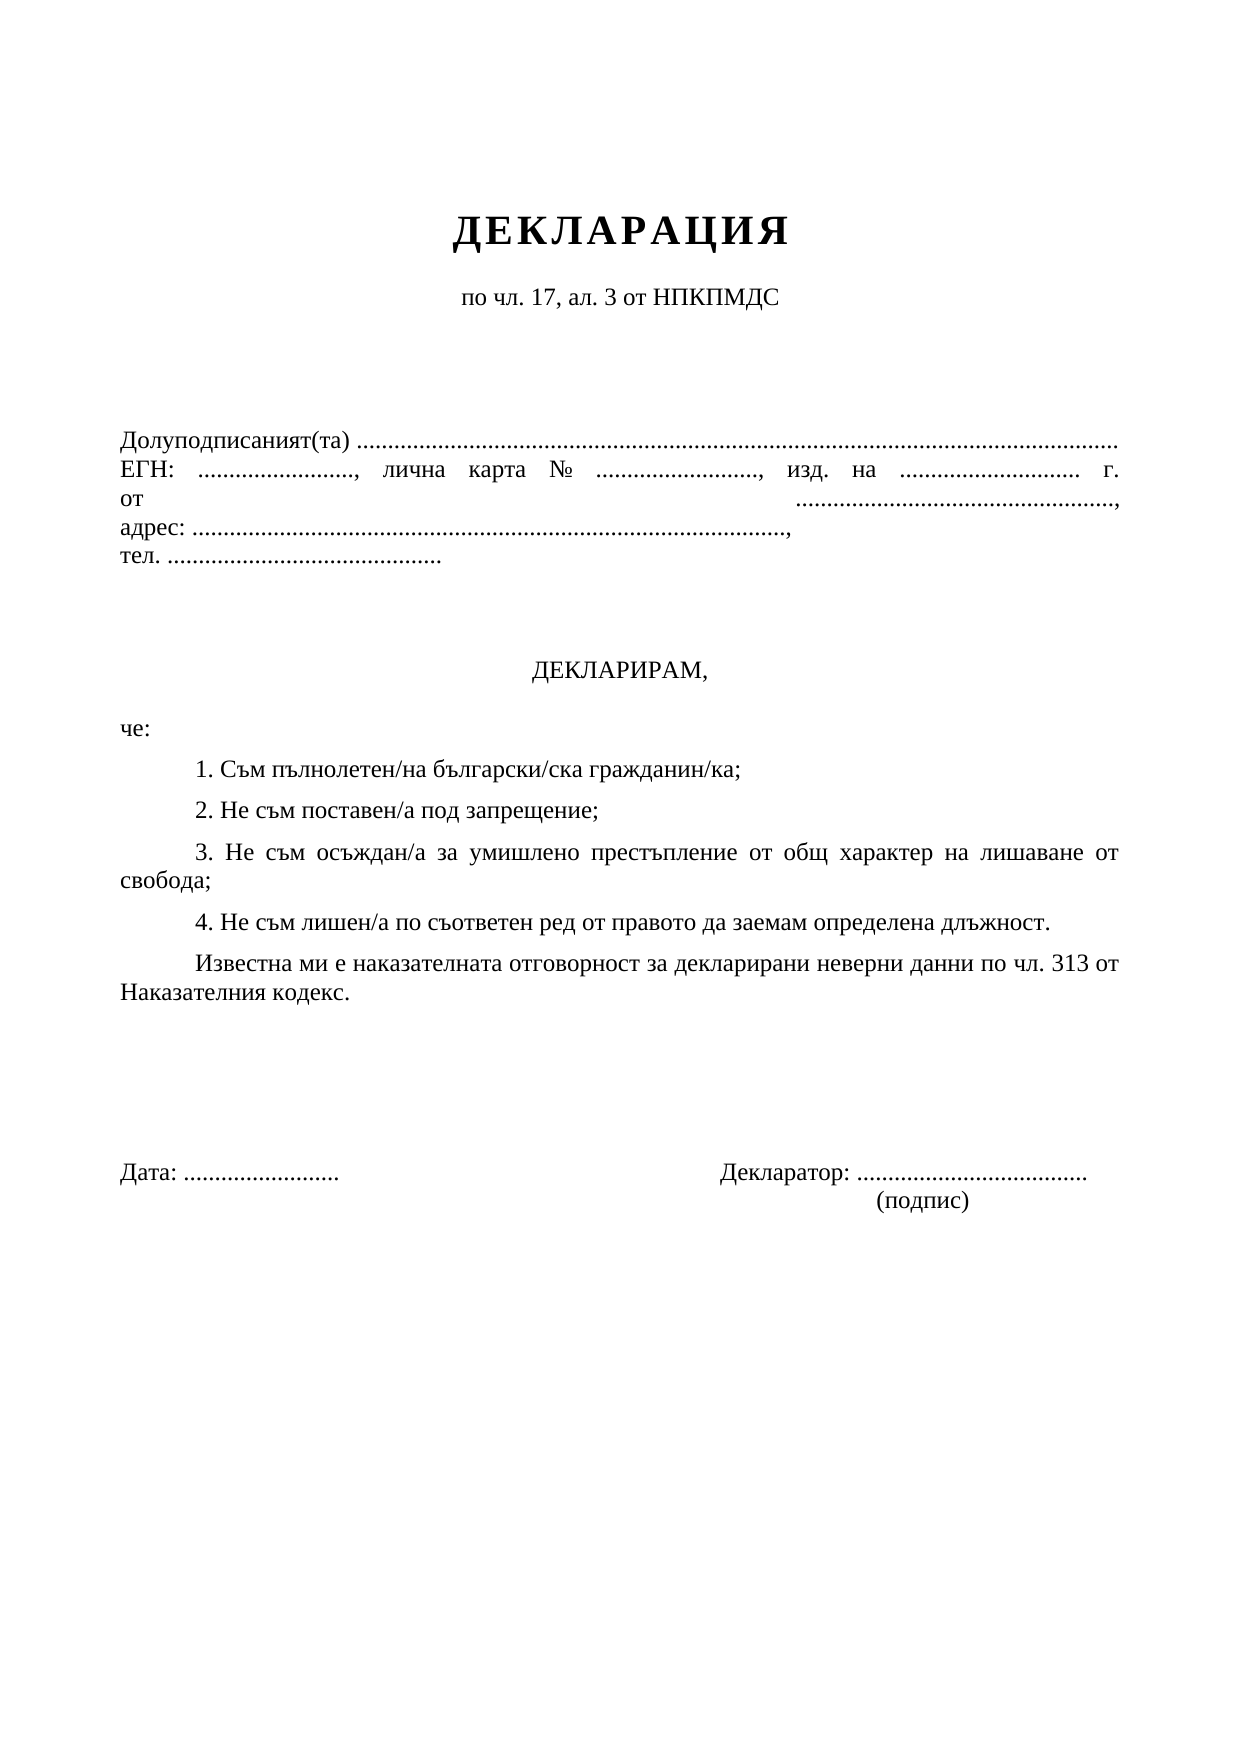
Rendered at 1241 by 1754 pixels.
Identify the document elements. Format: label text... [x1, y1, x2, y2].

text 2. Не съм поставен/а под запрещение; [120, 796, 1120, 824]
text тел. ............................................ [120, 541, 1120, 569]
text Известна ми е наказателната отговорност за декларирани неверни данни по чл. 313 от Наказателния кодекс. [120, 948, 1120, 1006]
text 3. Не съм осъждан/а за умишлено престъпление от общ характер на лишаване от свобода; [120, 837, 1120, 894]
subtitle ДЕКЛАРАЦИЯ [120, 205, 1120, 253]
text 1. Съм пълнолетен/на български/ска гражданин/ка; [120, 754, 1120, 783]
text (подпис) [120, 1185, 1120, 1214]
text че: [120, 713, 1120, 742]
text ДЕКЛАРИРАМ, [120, 656, 1120, 684]
text по чл. 17, ал. 3 от НПКПМДС [120, 282, 1120, 311]
text 4. Не съм лишен/а по съответен ред от правото да заемам определена длъжност. [120, 907, 1120, 936]
text Дата: ......................... Декларатор: ..................................... [120, 1157, 1120, 1185]
text Долуподписаният(та) .......................................................................................................................... [120, 426, 1120, 454]
text ЕГН: ........................., лична карта № .........................., изд. на ............................. г. от ..................................................., адрес: ..............................................................................................., [120, 454, 1120, 541]
